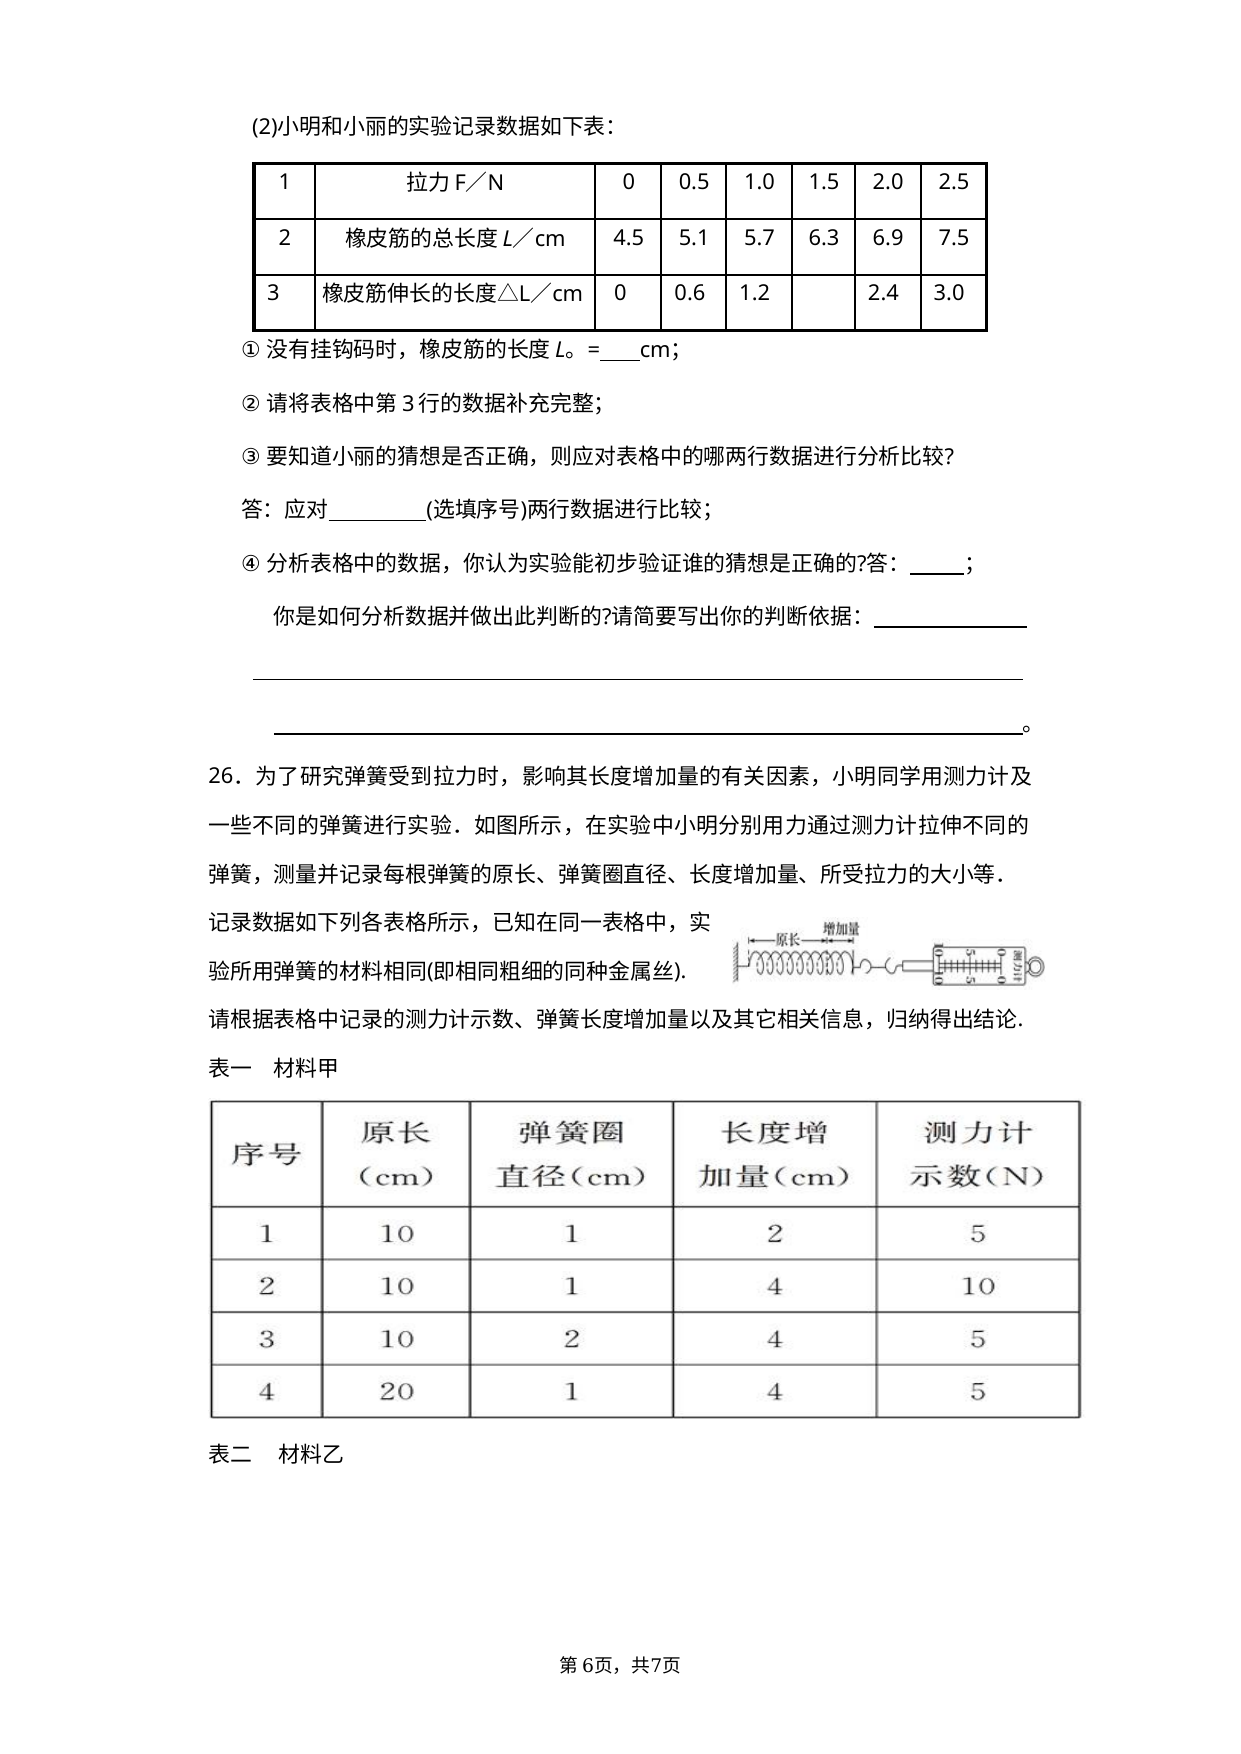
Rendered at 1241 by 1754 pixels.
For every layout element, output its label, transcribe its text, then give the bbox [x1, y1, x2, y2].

table_cell 3.0 [922, 276, 985, 329]
text 请根据表格中记录的测力计示数、弹簧长度增加量以及其它相关信息，归纳得出结论. [208, 1002, 1032, 1034]
text 答：应对 (选填序号)两行数据进行比较； [241, 492, 1032, 525]
table_cell 5.1 [662, 220, 725, 274]
picture [731, 917, 1046, 990]
table_cell 0 [596, 276, 660, 329]
table_cell 7.5 [922, 220, 985, 274]
table_cell 0.6 [662, 276, 725, 329]
text 表二 材料乙 [208, 1437, 1032, 1469]
text ② 请将表格中第3行的数据补充完整； [241, 386, 1032, 418]
text 26．为了研究弹簧受到拉力时，影响其长度增加量的有关因素，小明同学用测力计及一些不同的弹簧进行实验．如图所示，在实验中小明分别用力通过测力计拉伸不同的弹簧，测量并记录每根弹簧的原长、弹簧圈直径、长度增加量、所受拉力的大小等． [208, 759, 1032, 889]
text ④ 分析表格中的数据，你认为实验能初步验证谁的猜想是正确的?答： ； [241, 546, 1032, 578]
text ③ 要知道小丽的猜想是否正确，则应对表格中的哪两行数据进行分析比较? [241, 439, 1032, 471]
table_cell 2 [256, 220, 314, 274]
picture [208, 1098, 1086, 1421]
table_header 1 [256, 165, 314, 218]
table_cell 橡皮筋伸长的长度△L／cm [316, 276, 594, 329]
table_cell 橡皮筋的总长度L／cm [316, 220, 594, 274]
table_header 1.5 [793, 165, 854, 218]
table_header 0.5 [662, 165, 725, 218]
table_header 2.5 [922, 165, 985, 218]
table_header 2.0 [856, 165, 920, 218]
text (2)小明和小丽的实验记录数据如下表： [252, 108, 1032, 141]
text 你是如何分析数据并做出此判断的?请简要写出你的判断依据： [274, 599, 1032, 631]
table_cell [793, 276, 854, 329]
table_cell 1.2 [727, 276, 791, 329]
table_header 拉力F／N [316, 165, 594, 218]
table_header 1.0 [727, 165, 791, 218]
table_cell 6.3 [793, 220, 854, 274]
table_cell 5.7 [727, 220, 791, 274]
text 表一 材料甲 [208, 1050, 1032, 1083]
table_header 0 [596, 165, 660, 218]
table_cell 2.4 [856, 276, 920, 329]
text ① 没有挂钩码时，橡皮筋的长度L。= cm； [241, 332, 1032, 365]
text 。 [274, 706, 1032, 738]
table_cell 4.5 [596, 220, 660, 274]
table_cell 6.9 [856, 220, 920, 274]
table_cell 3 [256, 276, 314, 329]
